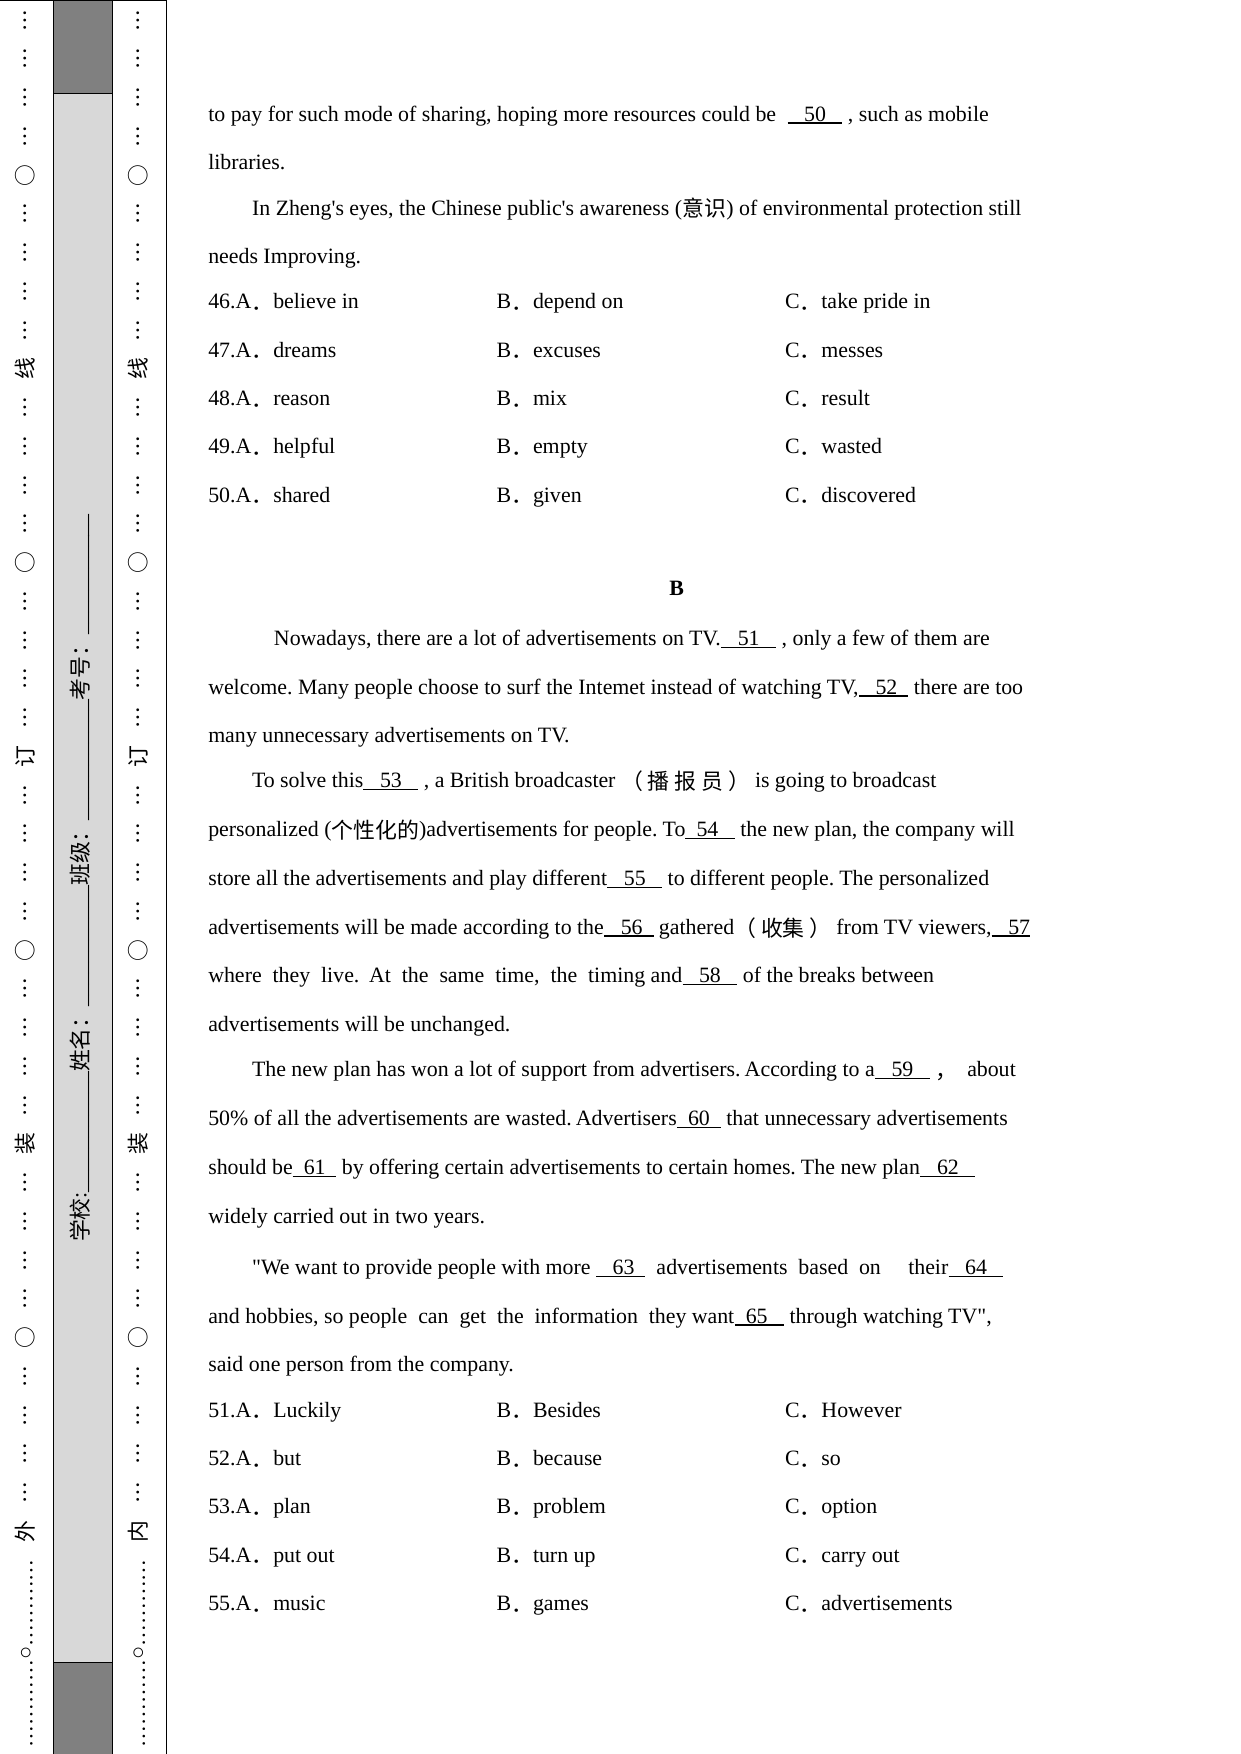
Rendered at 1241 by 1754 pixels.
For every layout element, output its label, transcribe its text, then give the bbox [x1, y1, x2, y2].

text 50.A．shared B．given C．discovered [208, 478, 1032, 511]
text To solve this 53 , a British broadcaster （ 播 报 员 ） is going to broadcast personalized (个性化的)advertisements for people. To 54 the new plan, the company will store all the advertisements and play different 55 to different people. The personalized advertisements will be made according to the 56 gathered（ 收集 ） from TV viewers, 57 where they live. At the same time, the timing and 58 of the breaks between advertisements will be unchanged. [208, 764, 1032, 1040]
text 47.A．dreams B．excuses C．messes [208, 333, 1032, 366]
list B [208, 571, 1032, 604]
text In Zheng's eyes, the Chinese public's awareness (意识) of environmental protection still needs Improving. [208, 191, 1032, 272]
text 49.A．helpful B．empty C．wasted [208, 430, 1032, 462]
text "We want to provide people with more 63 advertisements based on their 64 and hobbies, so people can get the information they want 65 through watching TV", said one person from the company. [208, 1250, 1032, 1380]
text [208, 97, 1032, 178]
text Nowadays, there are a lot of advertisements on TV. 51 , only a few of them are welcome. Many people choose to surf the Intemet instead of watching TV, 52 there are too many unnecessary advertisements on TV. [208, 621, 1032, 751]
text 48.A．reason B．mix C．result [208, 381, 1032, 414]
text 51.A．Luckily B．Besides C．However [208, 1393, 1032, 1425]
text 55.A．music B．games C．advertisements [208, 1586, 1032, 1619]
text 53.A．plan B．problem C．option [208, 1489, 1032, 1522]
text The new plan has won a lot of support from advertisers. According to a 59 ， about 50% of all the advertisements are wasted. Advertisers 60 that unnecessary advertisements should be 61 by offering certain advertisements to certain homes. The new plan 62 widely carried out in two years. [208, 1053, 1032, 1231]
text 52.A．but B．because C．so [208, 1441, 1032, 1474]
text 54.A．put out B．turn up C．carry out [208, 1538, 1032, 1570]
text 46.A．believe in B．depend on C．take pride in [208, 285, 1032, 317]
